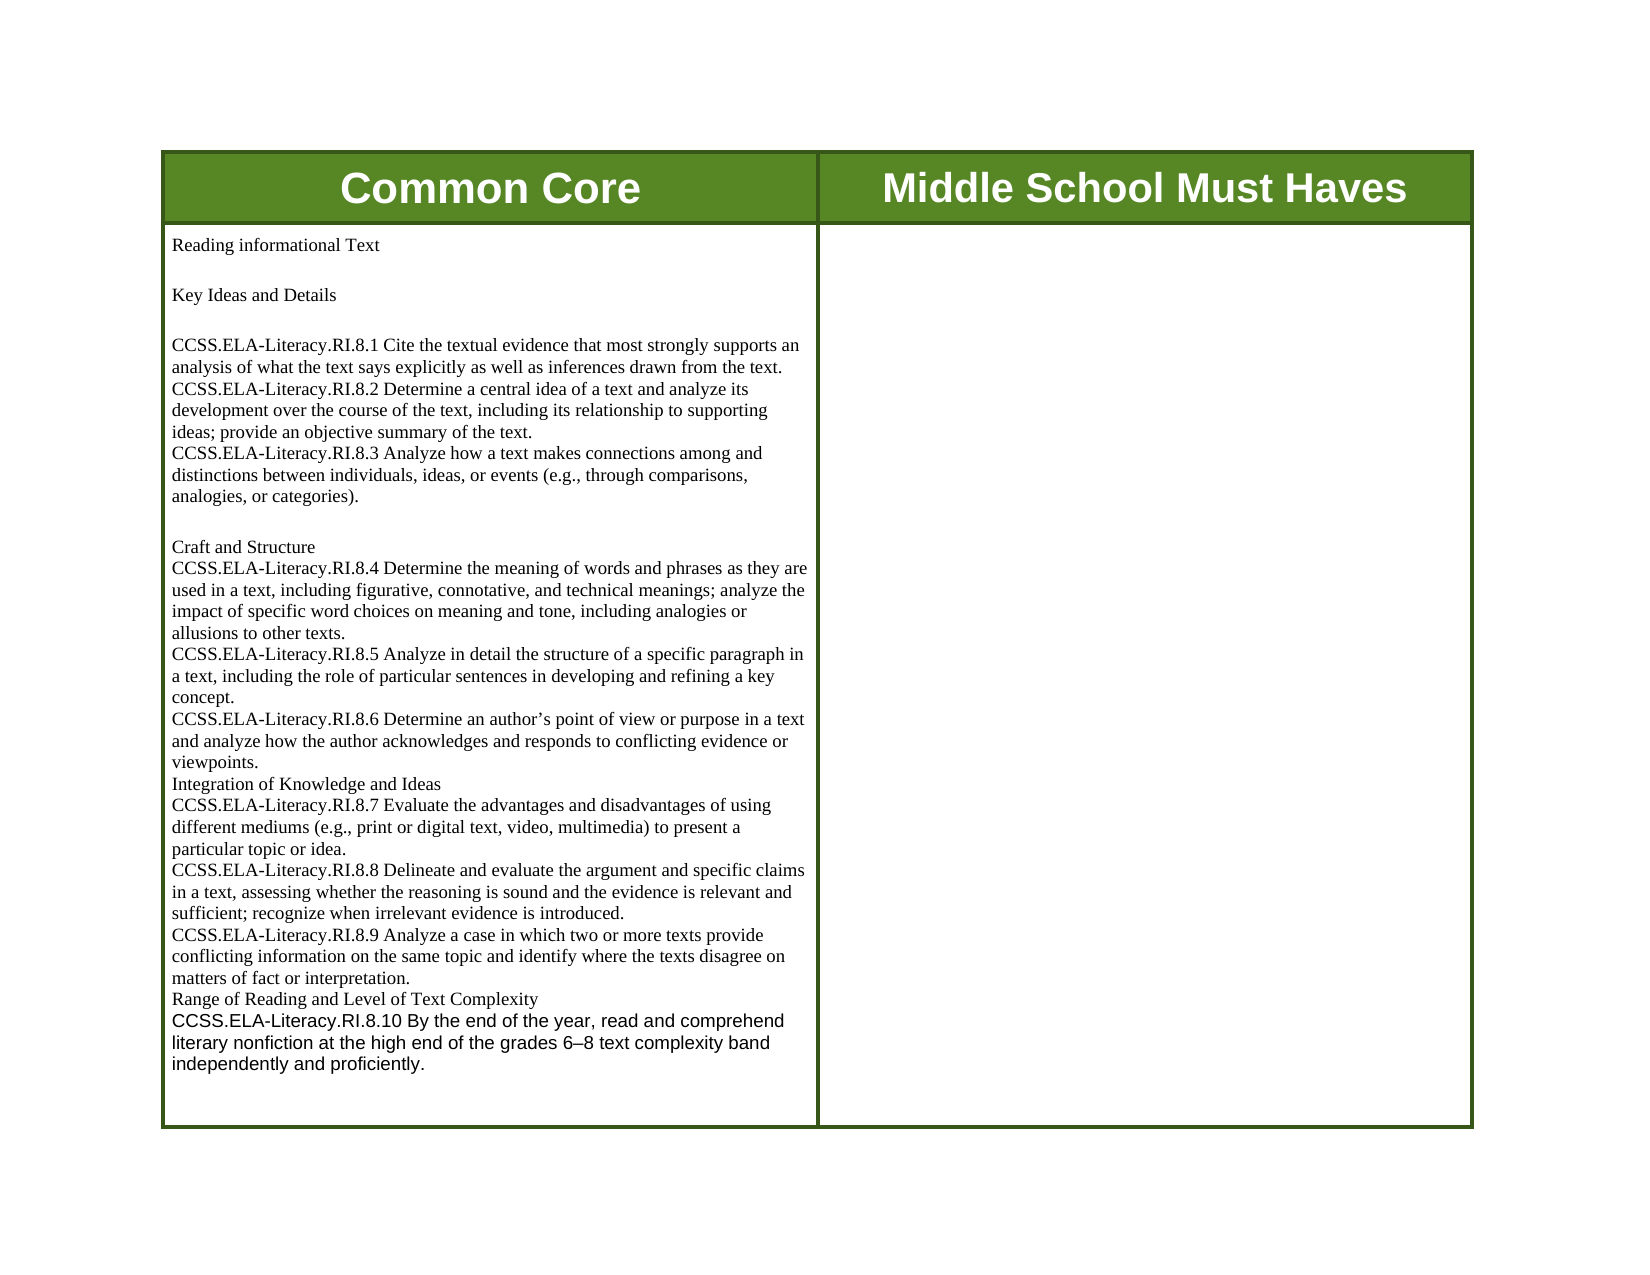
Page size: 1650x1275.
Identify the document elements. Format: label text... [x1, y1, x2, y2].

table_cell Reading informational Text Key Ideas and Details CCSS.ELA-Literacy.RI.8.1 Cite the textual evidence that most strongly supports an analysis of what the text says explicitly as well as inferences drawn from the text. CCSS.ELA-Literacy.RI.8.2 Determine a central idea of a text and analyze its development over the course of the text, including its relationship to supporting ideas; provide an objective summary of the text. CCSS.ELA-Literacy.RI.8.3 Analyze how a text makes connections among and distinctions between individuals, ideas, or events (e.g., through comparisons, analogies, or categories). Craft and Structure CCSS.ELA-Literacy.RI.8.4 Determine the meaning of words and phrases as they are used in a text, including figurative, connotative, and technical meanings; analyze the impact of specific word choices on meaning and tone, including analogies or allusions to other texts. CCSS.ELA-Literacy.RI.8.5 Analyze in detail the structure of a specific paragraph in a text, including the role of particular sentences in developing and refining a key concept. CCSS.ELA-Literacy.RI.8.6 Determine an author’s point of view or purpose in a text and analyze how the author acknowledges and responds to conflicting evidence or viewpoints. Integration of Knowledge and Ideas CCSS.ELA-Literacy.RI.8.7 Evaluate the advantages and disadvantages of using different mediums (e.g., print or digital text, video, multimedia) to present a particular topic or idea. CCSS.ELA-Literacy.RI.8.8 Delineate and evaluate the argument and specific claims in a text, assessing whether the reasoning is sound and the evidence is relevant and sufficient; recognize when irrelevant evidence is introduced. CCSS.ELA-Literacy.RI.8.9 Analyze a case in which two or more texts provide conflicting information on the same topic and identify where the texts disagree on matters of fact or interpretation. Range of Reading and Level of Text Complexity CCSS.ELA-Literacy.RI.8.10 By the end of the year, read and comprehend literary nonfiction at the high end of the grades 6–8 text complexity band independently and proficiently. [165, 225, 816, 1125]
table_header Middle School Must Haves [820, 154, 1470, 221]
table_header Common Core [165, 154, 816, 221]
table_cell [820, 225, 1470, 1125]
